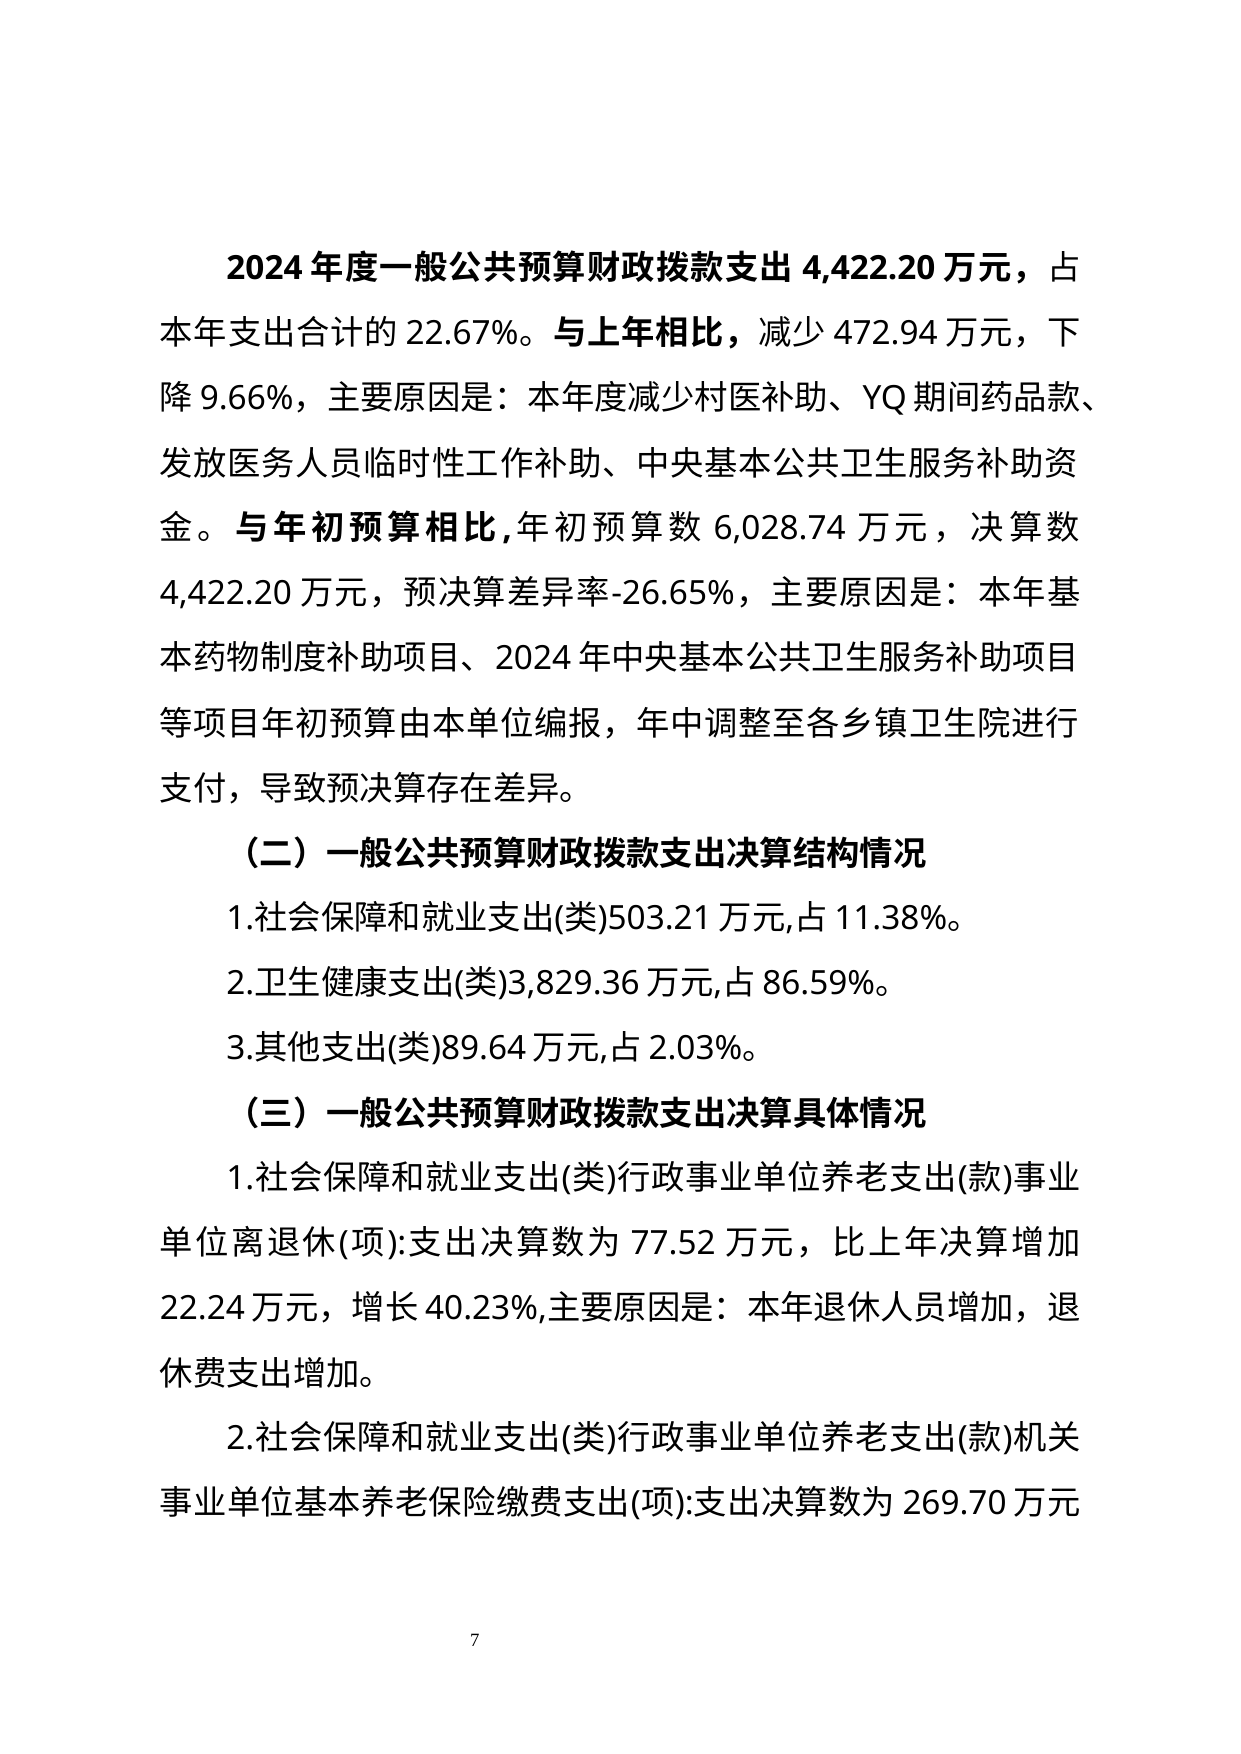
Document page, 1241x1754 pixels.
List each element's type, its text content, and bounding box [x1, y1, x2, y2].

text 2.卫生健康支出(类)3,829.36万元,占86.59%。 [159, 948, 1081, 1013]
text 2024年度一般公共预算财政拨款支出4,422.20万元，占本年支出合计的22.67%。与上年相比，减少472.94万元，下降9.66%，主要原因是：本年度减少村医补助、YQ期间药品款、发放医务人员临时性工作补助、中央基本公共卫生服务补助资金。与年初预算相比,年初预算数6,028.74万元，决算数4,422.20万元，预决算差异率-26.65%，主要原因是：本年基本药物制度补助项目、2024年中央基本公共卫生服务补助项目等项目年初预算由本单位编报，年中调整至各乡镇卫生院进行支付，导致预决算存在差异。 [159, 233, 1081, 818]
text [159, 1403, 1081, 1533]
text 1.社会保障和就业支出(类)503.21万元,占11.38%。 [159, 883, 1081, 948]
text （三）一般公共预算财政拨款支出决算具体情况 [159, 1078, 1081, 1143]
text 1.社会保障和就业支出(类)行政事业单位养老支出(款)事业单位离退休(项):支出决算数为77.52万元，比上年决算增加22.24万元，增长40.23%,主要原因是：本年退休人员增加，退休费支出增加。 [159, 1143, 1081, 1403]
text 3.其他支出(类)89.64万元,占2.03%。 [159, 1013, 1081, 1078]
text （二）一般公共预算财政拨款支出决算结构情况 [159, 818, 1081, 883]
